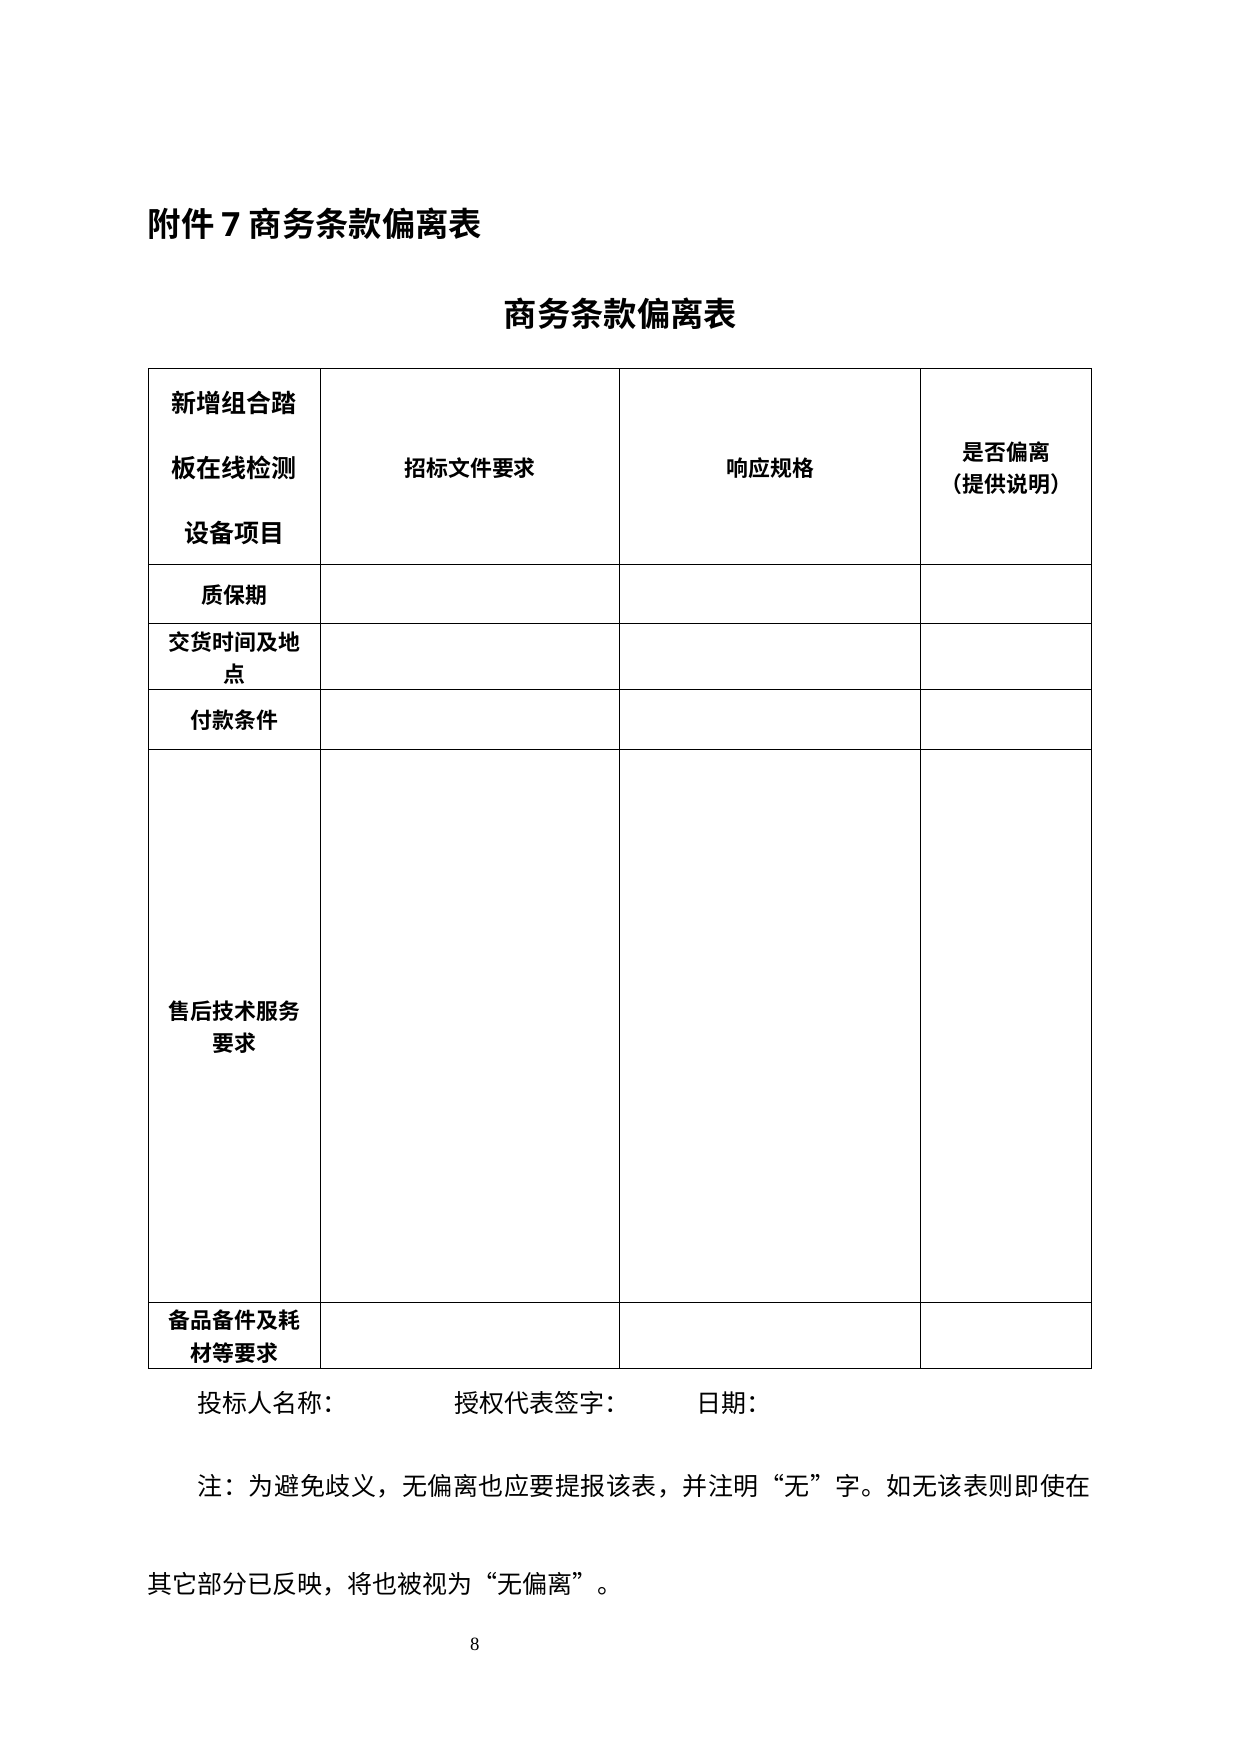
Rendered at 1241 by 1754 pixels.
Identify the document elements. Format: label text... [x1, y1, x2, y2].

table_cell [321, 750, 619, 1302]
text 商务条款偏离表 [148, 279, 1092, 344]
text 注：为避免歧义，无偏离也应要提报该表，并注明“无”字。如无该表则即使在其它部分已反映，将也被视为“无偏离”。 [148, 1452, 1092, 1615]
table_cell 交货时间及地点 [149, 624, 320, 689]
table_header 新增组合踏板在线检测设备项目 [149, 369, 320, 564]
table_cell [921, 565, 1091, 623]
table_header 是否偏离 （提供说明） [921, 369, 1091, 564]
table_cell [921, 1303, 1091, 1368]
table_header 招标文件要求 [321, 369, 619, 564]
table_cell [321, 624, 619, 689]
table_cell [620, 690, 920, 748]
table_cell [620, 750, 920, 1302]
table_cell [921, 750, 1091, 1302]
text 投标人名称： 授权代表签字： 日期： [148, 1369, 1092, 1434]
table_cell 备品备件及耗材等要求 [149, 1303, 320, 1368]
table_cell [620, 565, 920, 623]
table_cell 付款条件 [149, 690, 320, 748]
table_cell 售后技术服务要求 [149, 750, 320, 1302]
table_cell [321, 1303, 619, 1368]
table_cell [321, 565, 619, 623]
table_cell [921, 690, 1091, 748]
table_header 响应规格 [620, 369, 920, 564]
table_cell 质保期 [149, 565, 320, 623]
table_cell [620, 1303, 920, 1368]
table_cell [921, 624, 1091, 689]
table_cell [620, 624, 920, 689]
list 附件7 商务条款偏离表 [148, 190, 1092, 255]
table_cell [321, 690, 619, 748]
